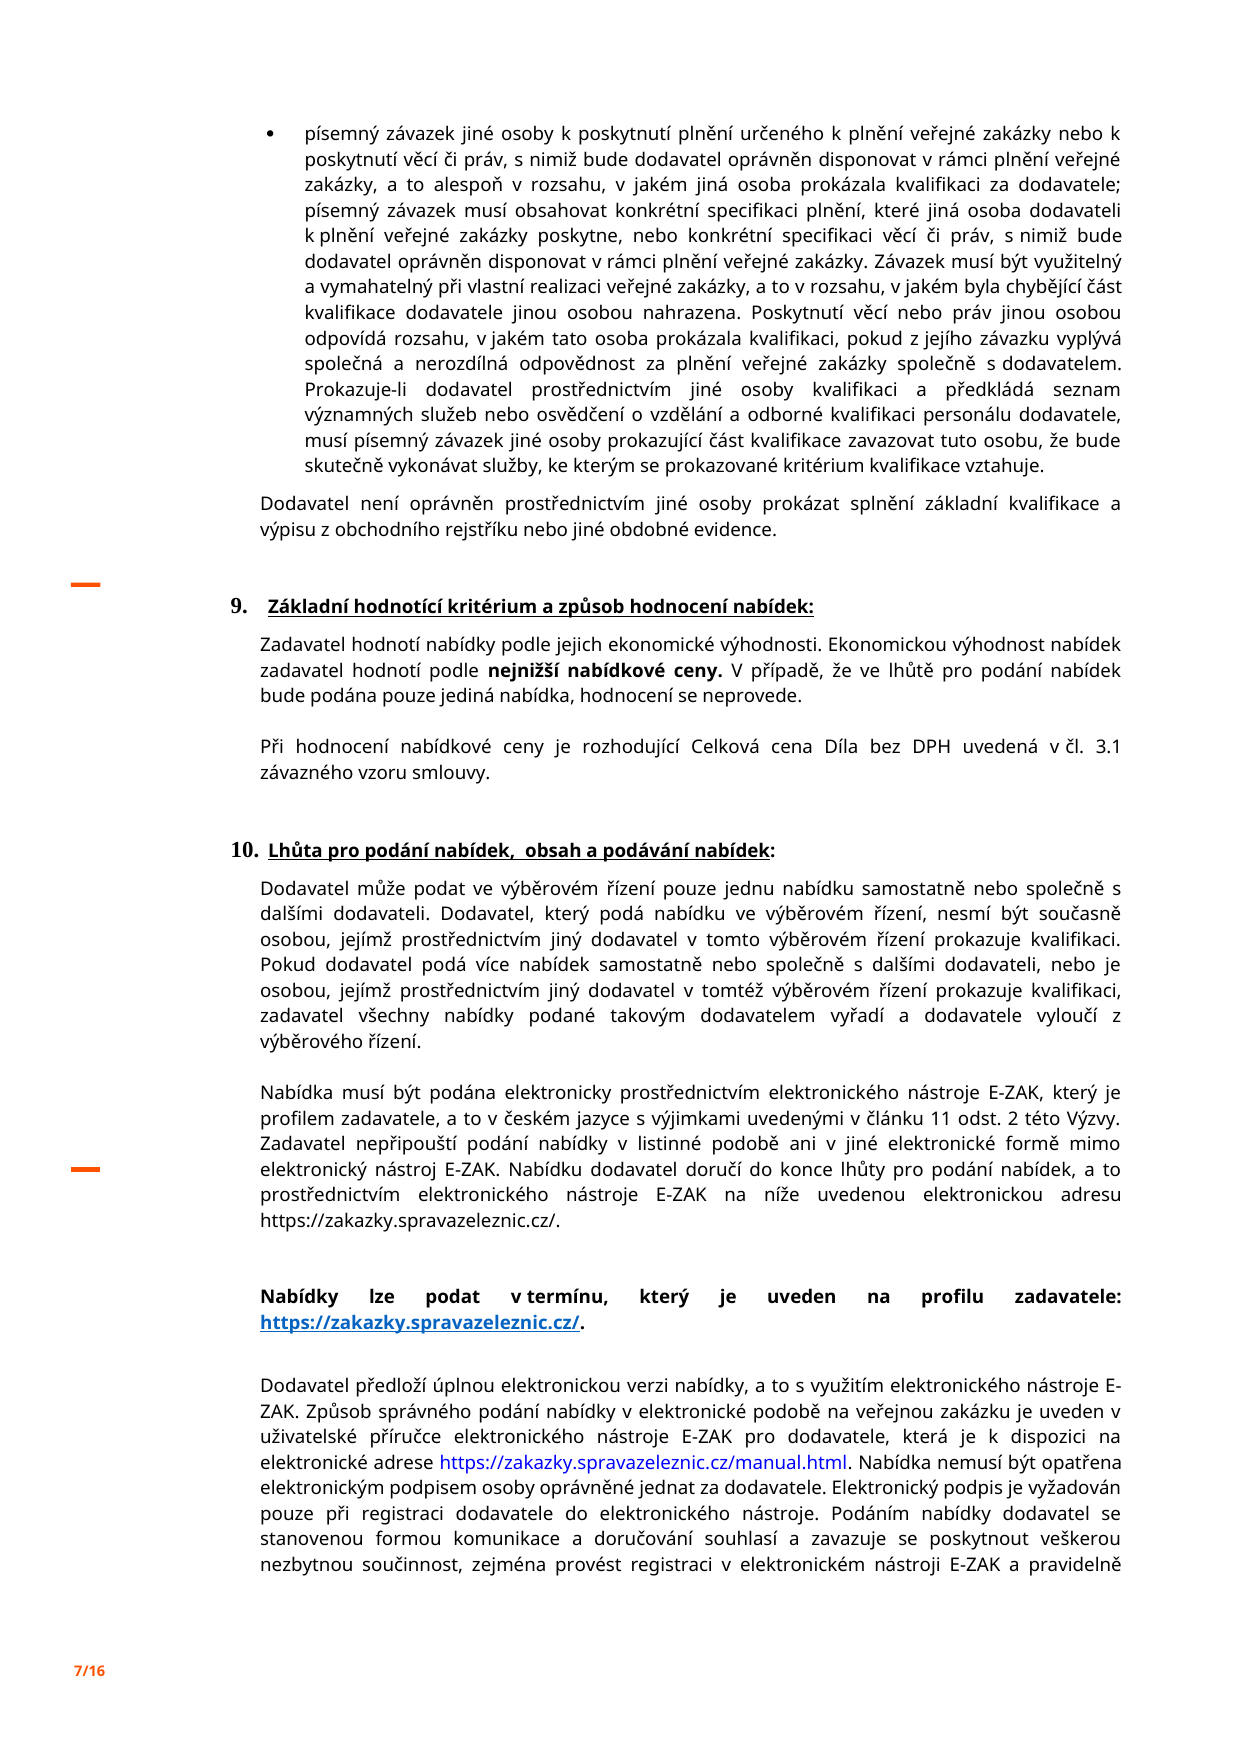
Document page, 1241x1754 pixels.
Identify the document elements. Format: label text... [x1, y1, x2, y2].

list Lhůta pro podání nabídek, obsah a podávání nabídek: [230, 836, 1122, 863]
list Základní hodnotící kritérium a způsob hodnocení nabídek: [230, 592, 1122, 619]
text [260, 1373, 1122, 1577]
text Při hodnocení nabídkové ceny je rozhodující Celková cena Díla bez DPH uvedená v čl. 3.1 závazného vzoru smlouvy. [260, 734, 1122, 785]
list písemný závazek jiné osoby k poskytnutí plnění určeného k plnění veřejné zakázky nebo k poskytnutí věcí či práv, s nimiž bude dodavatel oprávněn disponovat v rámci plnění veřejné zakázky, a to alespoň v rozsahu, v jakém jiná osoba prokázala kvalifikaci za dodavatele; písemný závazek musí obsahovat konkrétní specifikaci plnění, které jiná osoba dodavateli k plnění veřejné zakázky poskytne, nebo konkrétní specifikaci věcí či práv, s nimiž bude dodavatel oprávněn disponovat v rámci plnění veřejné zakázky. Závazek musí být využitelný a vymahatelný při vlastní realizaci veřejné zakázky, a to v rozsahu, v jakém byla chybějící část kvalifikace dodavatele jinou osobou nahrazena. Poskytnutí věcí nebo práv jinou osobou odpovídá rozsahu, v jakém tato osoba prokázala kvalifikaci, pokud z jejího závazku vyplývá společná a nerozdílná odpovědnost za plnění veřejné zakázky společně s dodavatelem. Prokazuje-li dodavatel prostřednictvím jiné osoby kvalifikaci a předkládá seznam významných služeb nebo osvědčení o vzdělání a odborné kvalifikaci personálu dodavatele, musí písemný závazek jiné osoby prokazující část kvalifikace zavazovat tuto osobu, že bude skutečně vykonávat služby, ke kterým se prokazované kritérium kvalifikace vztahuje. [267, 121, 1122, 478]
text Zadavatel hodnotí nabídky podle jejich ekonomické výhodnosti. Ekonomickou výhodnost nabídek zadavatel hodnotí podle nejnižší nabídkové ceny. V případě, že ve lhůtě pro podání nabídek bude podána pouze jediná nabídka, hodnocení se neprovede. [260, 632, 1122, 708]
text Nabídka musí být podána elektronicky prostřednictvím elektronického nástroje E-ZAK, který je profilem zadavatele, a to v českém jazyce s výjimkami uvedenými v článku 11 odst. 2 této Výzvy. Zadavatel nepřipouští podání nabídky v listinné podobě ani v jiné elektronické formě mimo elektronický nástroj E-ZAK. Nabídku dodavatel doručí do konce lhůty pro podání nabídek, a to prostřednictvím elektronického nástroje E-ZAK na níže uvedenou elektronickou adresu https://zakazky.spravazeleznic.cz/. [260, 1079, 1122, 1232]
text Nabídky lze podat v termínu, který je uveden na profilu zadavatele: https://zakazky.spravazeleznic.cz/. [260, 1283, 1122, 1334]
text Dodavatel není oprávněn prostřednictvím jiné osoby prokázat splnění základní kvalifikace a výpisu z obchodního rejstříku nebo jiné obdobné evidence. [260, 490, 1122, 541]
text Dodavatel může podat ve výběrovém řízení pouze jednu nabídku samostatně nebo společně s dalšími dodavateli. Dodavatel, který podá nabídku ve výběrovém řízení, nesmí být současně osobou, jejímž prostřednictvím jiný dodavatel v tomto výběrovém řízení prokazuje kvalifikaci. Pokud dodavatel podá více nabídek samostatně nebo společně s dalšími dodavateli, nebo je osobou, jejímž prostřednictvím jiný dodavatel v tomtéž výběrovém řízení prokazuje kvalifikaci, zadavatel všechny nabídky podané takovým dodavatelem vyřadí a dodavatele vyloučí z výběrového řízení. [260, 875, 1122, 1054]
